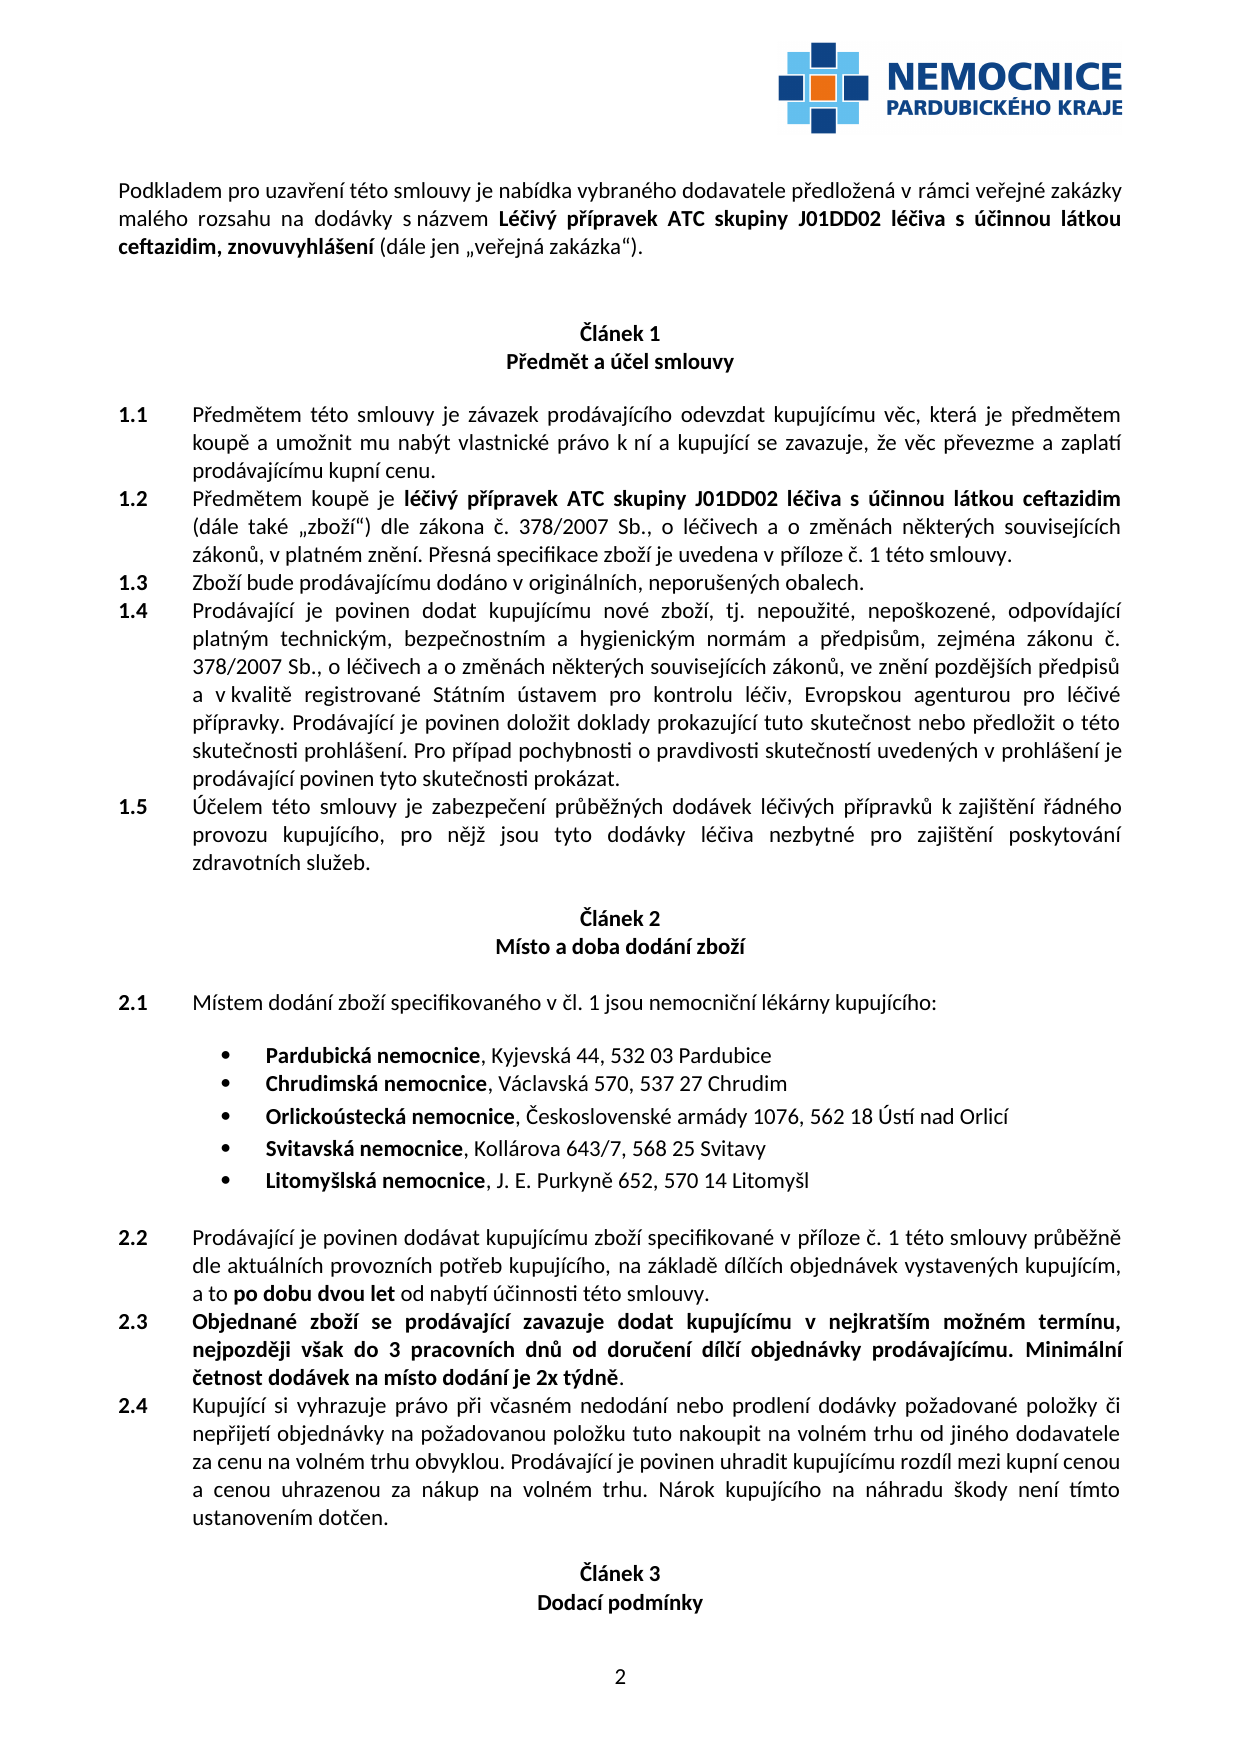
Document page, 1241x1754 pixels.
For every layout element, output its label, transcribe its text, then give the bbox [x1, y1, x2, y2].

text 2.1 Místem dodání zboží specifikovaného v čl. 1 jsou nemocniční lékárny kupujícího: [118, 988, 1122, 1017]
text Článek 2 [118, 904, 1122, 932]
text 2.2 Prodávající je povinen dodávat kupujícímu zboží specifikované v příloze č. 1 této smlouvy průběžně dle aktuálních provozních potřeb kupujícího, na základě dílčích objednávek vystavených kupujícím, a to po dobu dvou let od nabytí účinnosti této smlouvy. [118, 1223, 1122, 1307]
text Předmět a účel smlouvy [118, 347, 1122, 375]
text 1.2 Předmětem koupě je léčivý přípravek ATC skupiny J01DD02 léčiva s účinnou látkou ceftazidim (dále také „zboží“) dle zákona č. 378/2007 Sb., o léčivech a o změnách některých souvisejících zákonů, v platném znění. Přesná specifikace zboží je uvedena v příloze č. 1 této smlouvy. [118, 484, 1122, 568]
text Článek 3 [118, 1559, 1122, 1588]
list Svitavská nemocnice, Kollárova 643/7, 568 25 Svitavy [193, 1134, 1122, 1162]
list Pardubická nemocnice, Kyjevská 44, 532 03 Pardubice [193, 1042, 1122, 1069]
text Podkladem pro uzavření této smlouvy je nabídka vybraného dodavatele předložená v rámci veřejné zakázky malého rozsahu na dodávky s názvem Léčivý přípravek ATC skupiny J01DD02 léčiva s účinnou látkou ceftazidim, znovuvyhlášení (dále jen „veřejná zakázka“). [118, 176, 1122, 261]
text 1.4 Prodávající je povinen dodat kupujícímu nové zboží, tj. nepoužité, nepoškozené, odpovídající platným technickým, bezpečnostním a hygienickým normám a předpisům, zejména zákonu č. 378/2007 Sb., o léčivech a o změnách některých souvisejících zákonů, ve znění pozdějších předpisů a v kvalitě registrované Státním ústavem pro kontrolu léčiv, Evropskou agenturou pro léčivé přípravky. Prodávající je povinen doložit doklady prokazující tuto skutečnost nebo předložit o této skutečnosti prohlášení. Pro případ pochybnosti o pravdivosti skutečností uvedených v prohlášení je prodávající povinen tyto skutečnosti prokázat. [118, 596, 1122, 792]
text Místo a doba dodání zboží [118, 932, 1122, 961]
text 1.3 Zboží bude prodávajícímu dodáno v originálních, neporušených obalech. [118, 568, 1122, 596]
subtitle 1.1 Předmětem této smlouvy je závazek prodávajícího odevzdat kupujícímu věc, která je předmětem koupě a umožnit mu nabýt vlastnické právo k ní a kupující se zavazuje, že věc převezme a zaplatí prodávajícímu kupní cenu. [118, 400, 1122, 484]
list Orlickoústecká nemocnice, Československé armády 1076, 562 18 Ústí nad Orlicí [193, 1102, 1122, 1130]
text Článek 1 [118, 319, 1122, 347]
list Litomyšlská nemocnice, J. E. Purkyně 652, 570 14 Litomyšl [193, 1166, 1122, 1194]
picture [777, 41, 1123, 135]
text 2.3 Objednané zboží se prodávající zavazuje dodat kupujícímu v nejkratším možném termínu, nejpozději však do 3 pracovních dnů od doručení dílčí objednávky prodávajícímu. Minimální četnost dodávek na místo dodání je 2x týdně. [118, 1307, 1122, 1391]
text 1.5 Účelem této smlouvy je zabezpečení průběžných dodávek léčivých přípravků k zajištění řádného provozu kupujícího, pro nějž jsou tyto dodávky léčiva nezbytné pro zajištění poskytování zdravotních služeb. [118, 792, 1122, 876]
text Dodací podmínky [118, 1588, 1122, 1616]
list Chrudimská nemocnice, Václavská 570, 537 27 Chrudim [193, 1069, 1122, 1098]
text 2.4 Kupující si vyhrazuje právo při včasném nedodání nebo prodlení dodávky požadované položky či nepřijetí objednávky na požadovanou položku tuto nakoupit na volném trhu od jiného dodavatele za cenu na volném trhu obvyklou. Prodávající je povinen uhradit kupujícímu rozdíl mezi kupní cenou a cenou uhrazenou za nákup na volném trhu. Nárok kupujícího na náhradu škody není tímto ustanovením dotčen. [118, 1391, 1122, 1532]
